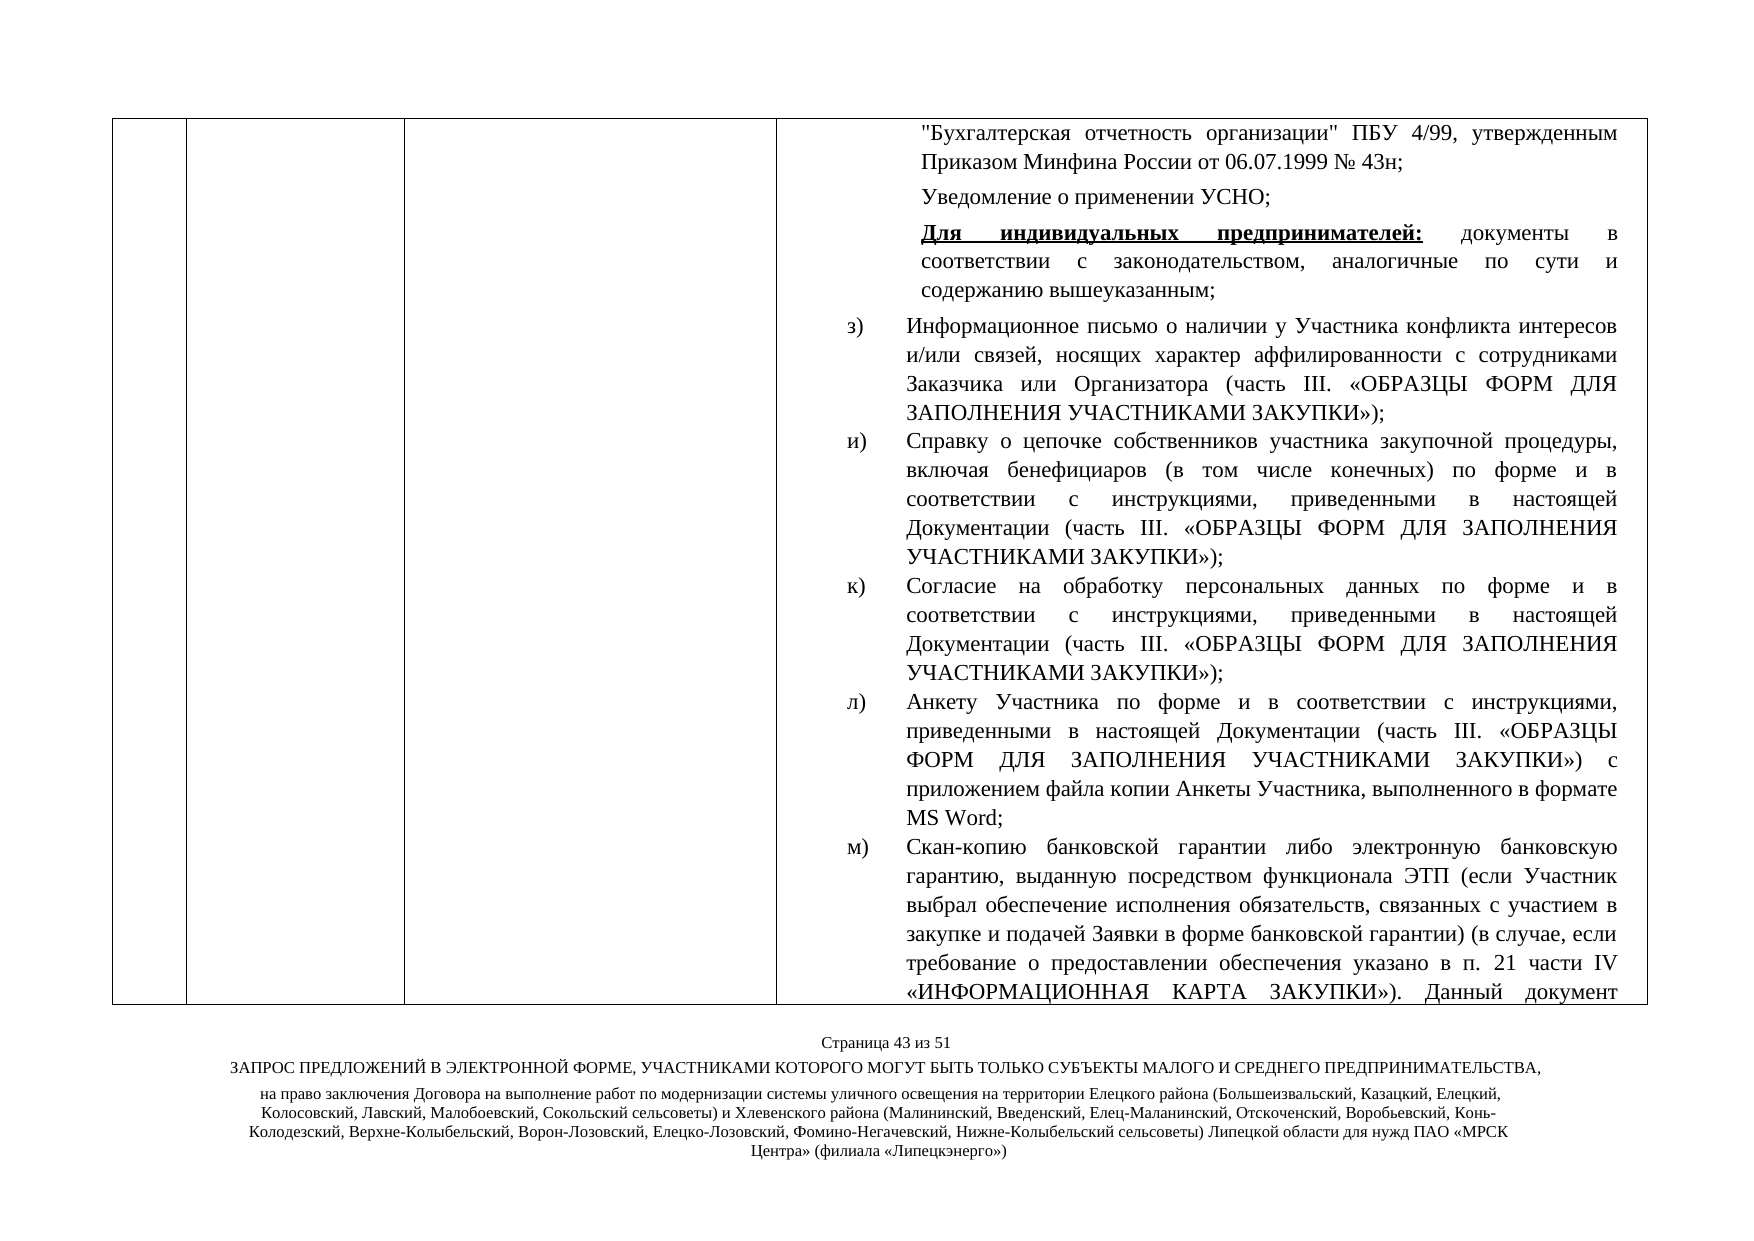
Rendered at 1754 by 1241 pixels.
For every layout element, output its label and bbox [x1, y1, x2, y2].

table_cell [187, 119, 404, 1004]
table_cell [113, 119, 186, 1004]
table_cell [777, 119, 1647, 1004]
table_cell [405, 119, 776, 1004]
